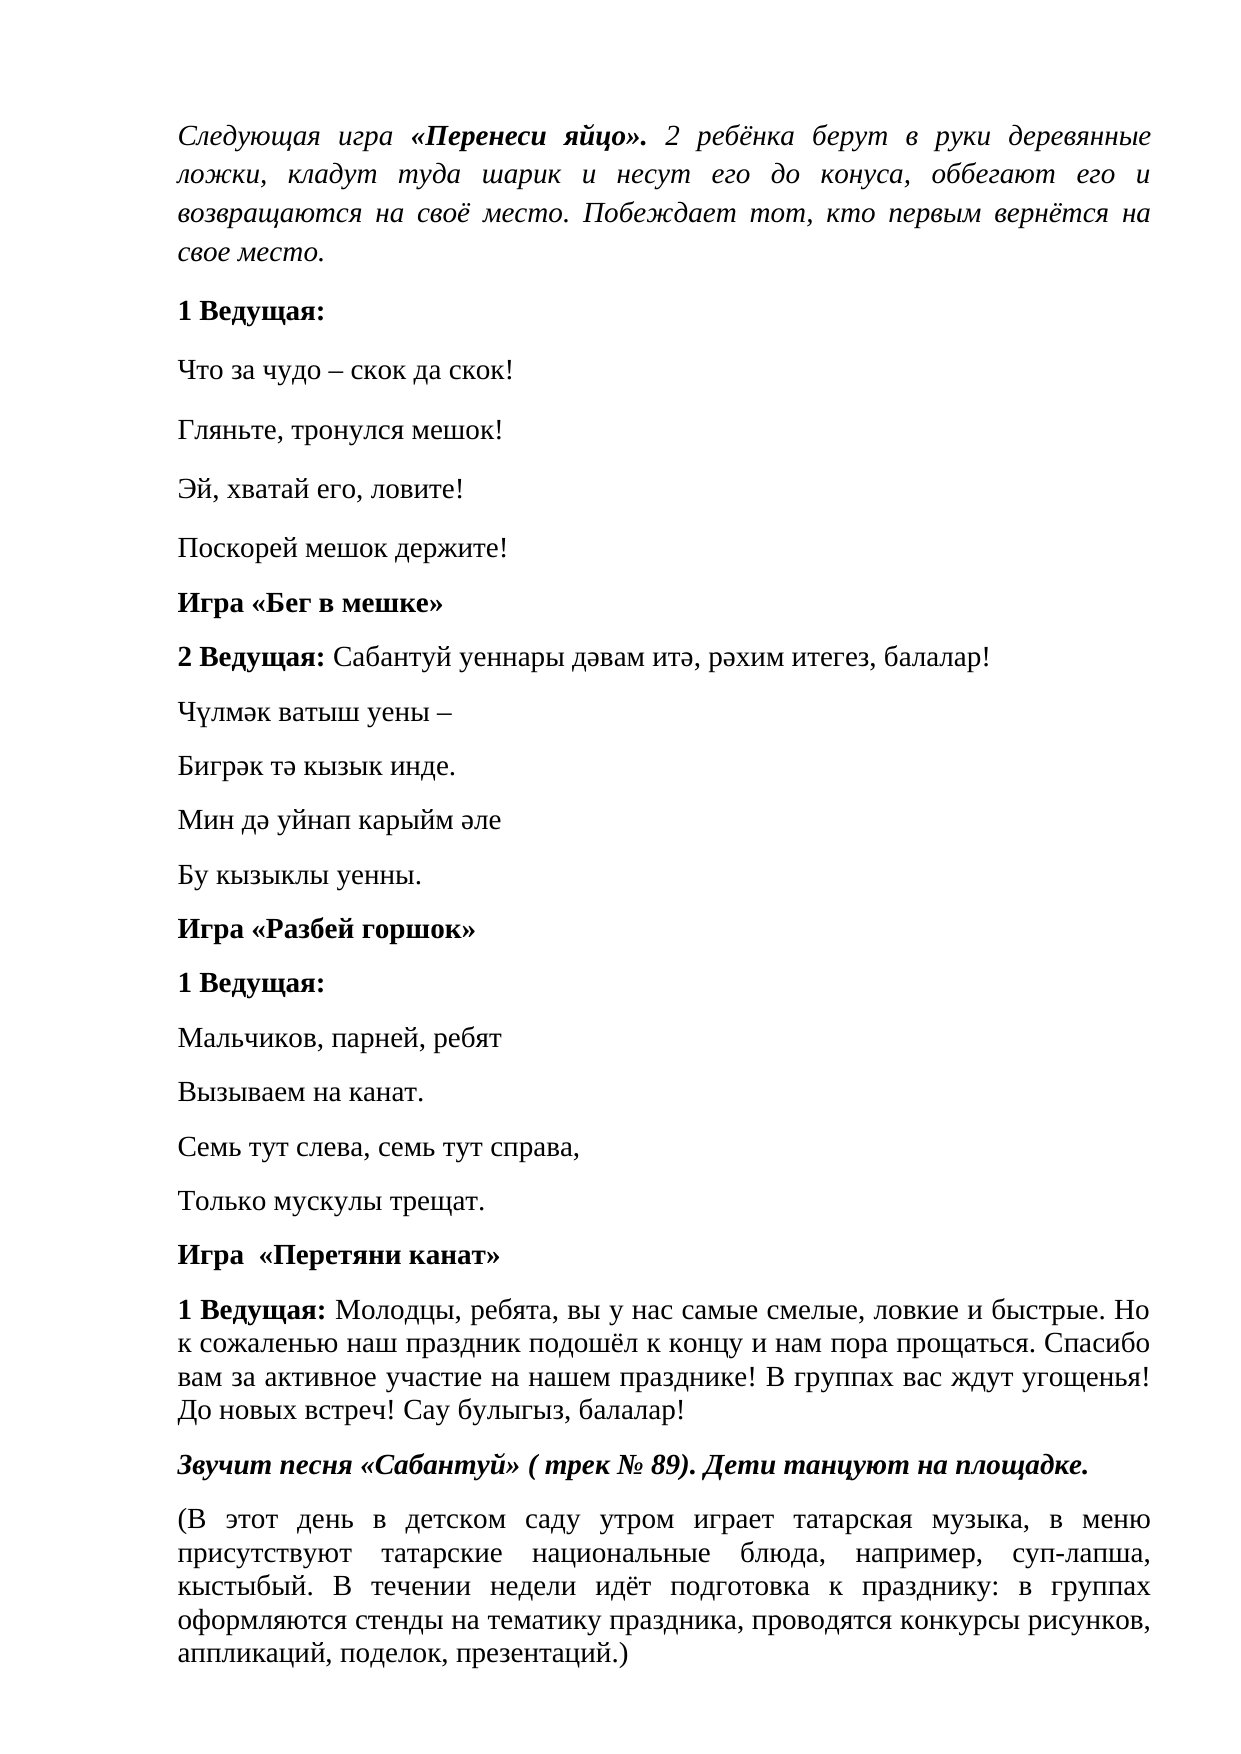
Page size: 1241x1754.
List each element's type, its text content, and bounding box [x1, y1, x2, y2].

text Игра «Бег в мешке» [177, 585, 1152, 618]
text Игра «Перетяни канат» [177, 1237, 1152, 1271]
text Гляньте, тронулся мешок! [177, 412, 1152, 445]
text Чүлмәк ватыш уены – [177, 694, 1152, 727]
text (В этот день в детском саду утром играет татарская музыка, в меню присутствуют татарские национальные блюда, например, суп-лапша, кыстыбый. В течении недели идёт подготовка к празднику: в группах оформляются стенды на тематику праздника, проводятся конкурсы рисунков, аппликаций, поделок, презентаций.) [177, 1501, 1152, 1669]
text Что за чудо – скок да скок! [177, 352, 1152, 386]
text Только мускулы трещат. [177, 1183, 1152, 1217]
text 1 Ведущая: Молодцы, ребята, вы у нас самые смелые, ловкие и быстрые. Но к сожаленью наш праздник подошёл к концу и нам пора прощаться. Спасибо вам за активное участие на нашем празднике! В группах вас ждут угощенья! До новых встреч! Сау булыгыз, балалар! [177, 1292, 1152, 1426]
text Эй, хватай его, ловите! [177, 471, 1152, 505]
text Мин дә уйнап карыйм әле [177, 802, 1152, 836]
text Поскорей мешок держите! [177, 531, 1152, 564]
text 1 Ведущая: [177, 966, 1152, 999]
text Семь тут слева, семь тут справа, [177, 1129, 1152, 1162]
text Вызываем на канат. [177, 1074, 1152, 1108]
text Мальчиков, парней, ребят [177, 1020, 1152, 1053]
text 1 Ведущая: [177, 293, 1152, 327]
text Бигрәк тә кызык инде. [177, 748, 1152, 782]
text Звучит песня «Сабантуй» ( трек № 89). Дети танцуют на площадке. [177, 1447, 1152, 1480]
text Следующая игра «Перенеси яйцо». 2 ребёнка берут в руки деревянные ложки, кладут туда шарик и несут его до конуса, оббегают его и возвращаются на своё место. Побеждает тот, кто первым вернётся на свое место. [177, 118, 1152, 267]
text 2 Ведущая: Сабантуй уеннары дәвам итә, рәхим итегез, балалар! [177, 639, 1152, 673]
text Бу кызыклы уенны. [177, 857, 1152, 890]
text Игра «Разбей горшок» [177, 911, 1152, 945]
